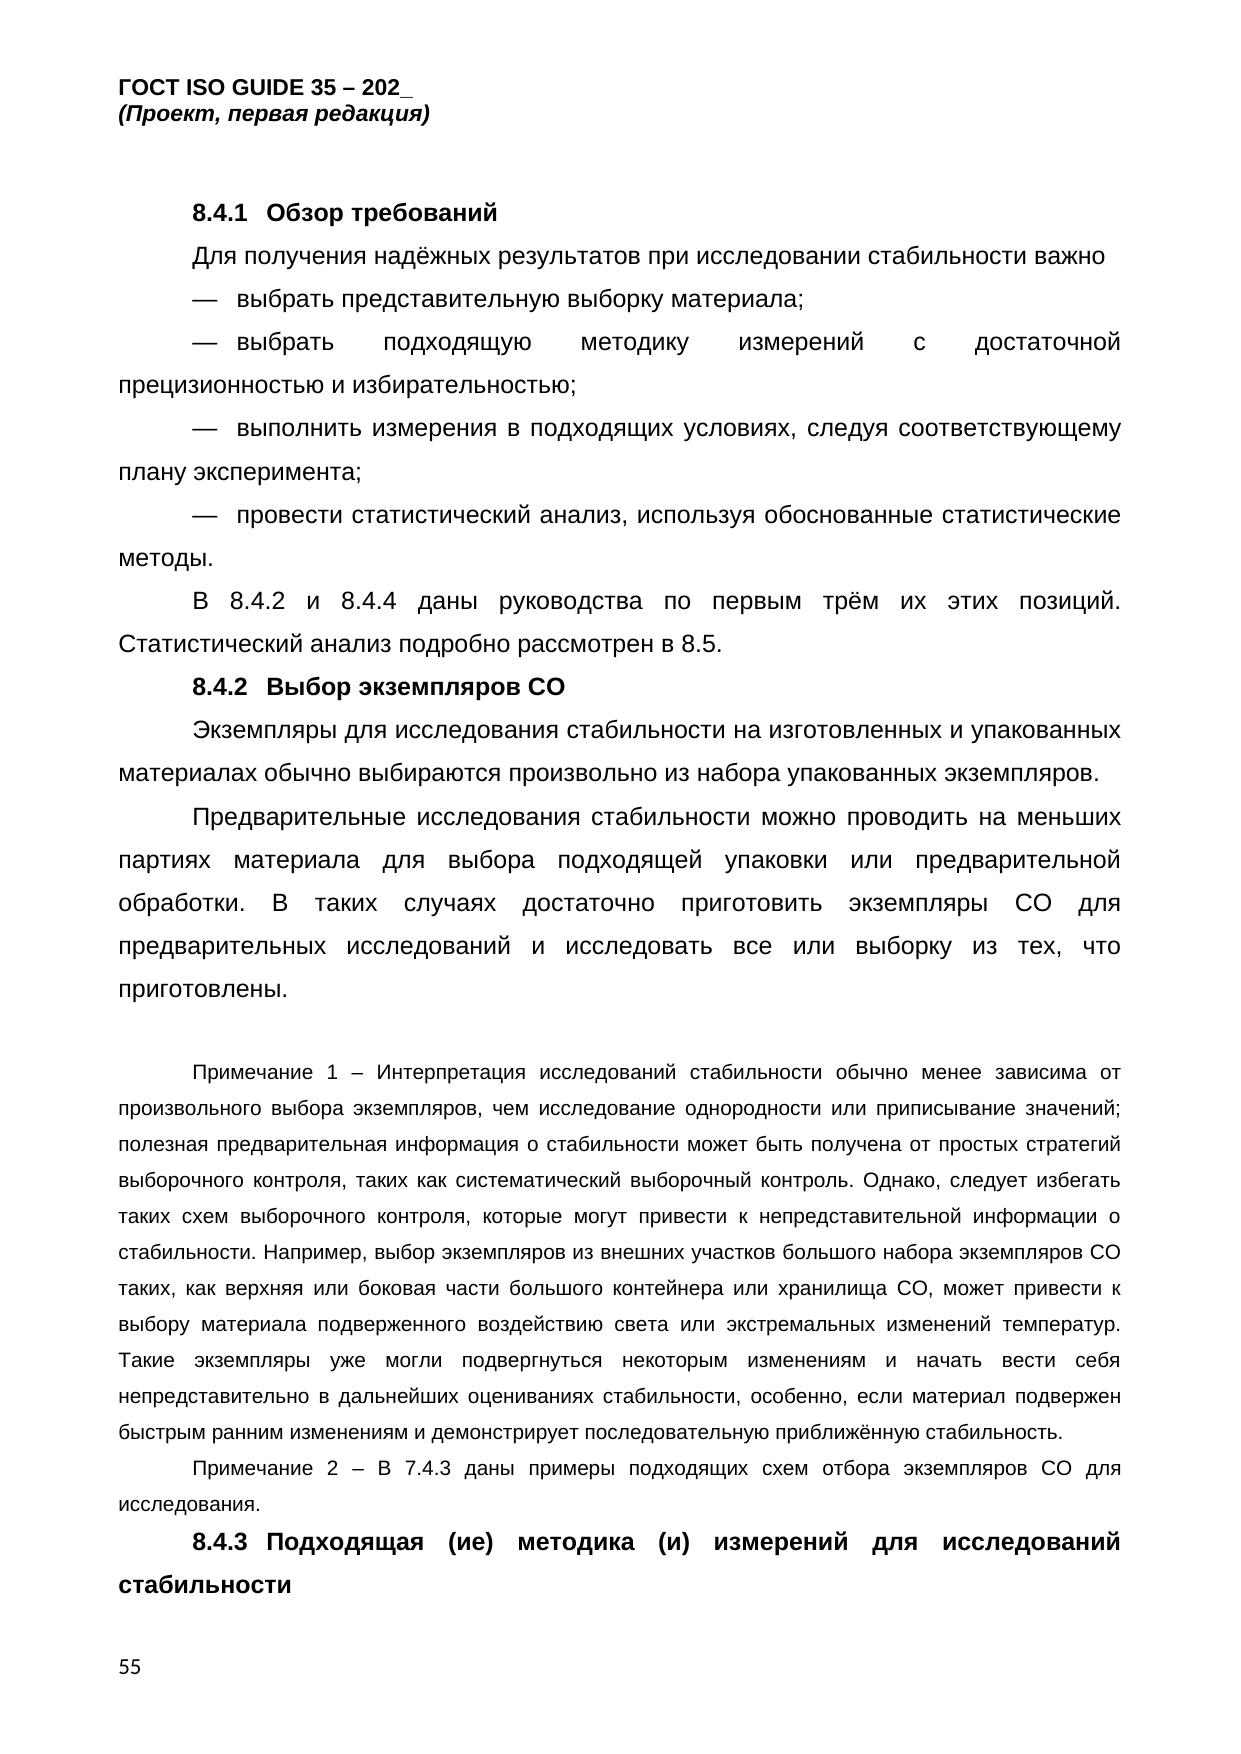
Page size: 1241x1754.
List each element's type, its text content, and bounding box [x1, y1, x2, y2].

text В 8.4.2 и 8.4.4 даны руководства по первым трём их этих позиций. Статистический анализ подробно рассмотрен в 8.5. [118, 586, 1122, 658]
text Примечание 1 – Интерпретация исследований стабильности обычно менее зависима от произвольного выбора экземпляров, чем исследование однородности или приписывание значений; полезная предварительная информация о стабильности может быть получена от простых стратегий выборочного контроля, таких как систематический выборочный контроль. Однако, следует избегать таких схем выборочного контроля, которые могут привести к непредставительной информации о стабильности. Например, выбор экземпляров из внешних участков большого набора экземпляров СО таких, как верхняя или боковая части большого контейнера или хранилища СО, может привести к выбору материала подверженного воздействию света или экстремальных изменений температур. Такие экземпляры уже могли подвергнуться некоторым изменениям и начать вести себя непредставительно в дальнейших оцениваниях стабильности, особенно, если материал подвержен быстрым ранним изменениям и демонстрирует последовательную приближённую стабильность. [118, 1060, 1122, 1443]
text Экземпляры для исследования стабильности на изготовленных и упакованных материалах обычно выбираются произвольно из набора упакованных экземпляров. [118, 715, 1122, 787]
text — выбрать представительную выборку материала; [118, 284, 1122, 313]
text — выбрать подходящую методику измерений с достаточной прецизионностью и избирательностью; [118, 327, 1122, 399]
text — провести статистический анализ, используя обоснованные статистические методы. [118, 499, 1122, 571]
text Предварительные исследования стабильности можно проводить на меньших партиях материала для выбора подходящей упаковки или предварительной обработки. В таких случаях достаточно приготовить экземпляры СО для предварительных исследований и исследовать все или выборку из тех, что приготовлены. [118, 801, 1122, 1003]
text Примечание 2 – В 7.4.3 даны примеры подходящих схем отбора экземпляров СО для исследования. [118, 1456, 1122, 1515]
text 8.4.3 Подходящая (ие) методика (и) измерений для исследований стабильности [118, 1527, 1122, 1599]
text 8.4.2 Выбор экземпляров СО [118, 672, 1122, 701]
text — выполнить измерения в подходящих условиях, следуя соответствующему плану эксперимента; [118, 413, 1122, 485]
text 8.4.1 Обзор требований [118, 198, 1122, 226]
text Для получения надёжных результатов при исследовании стабильности важно [118, 241, 1122, 269]
